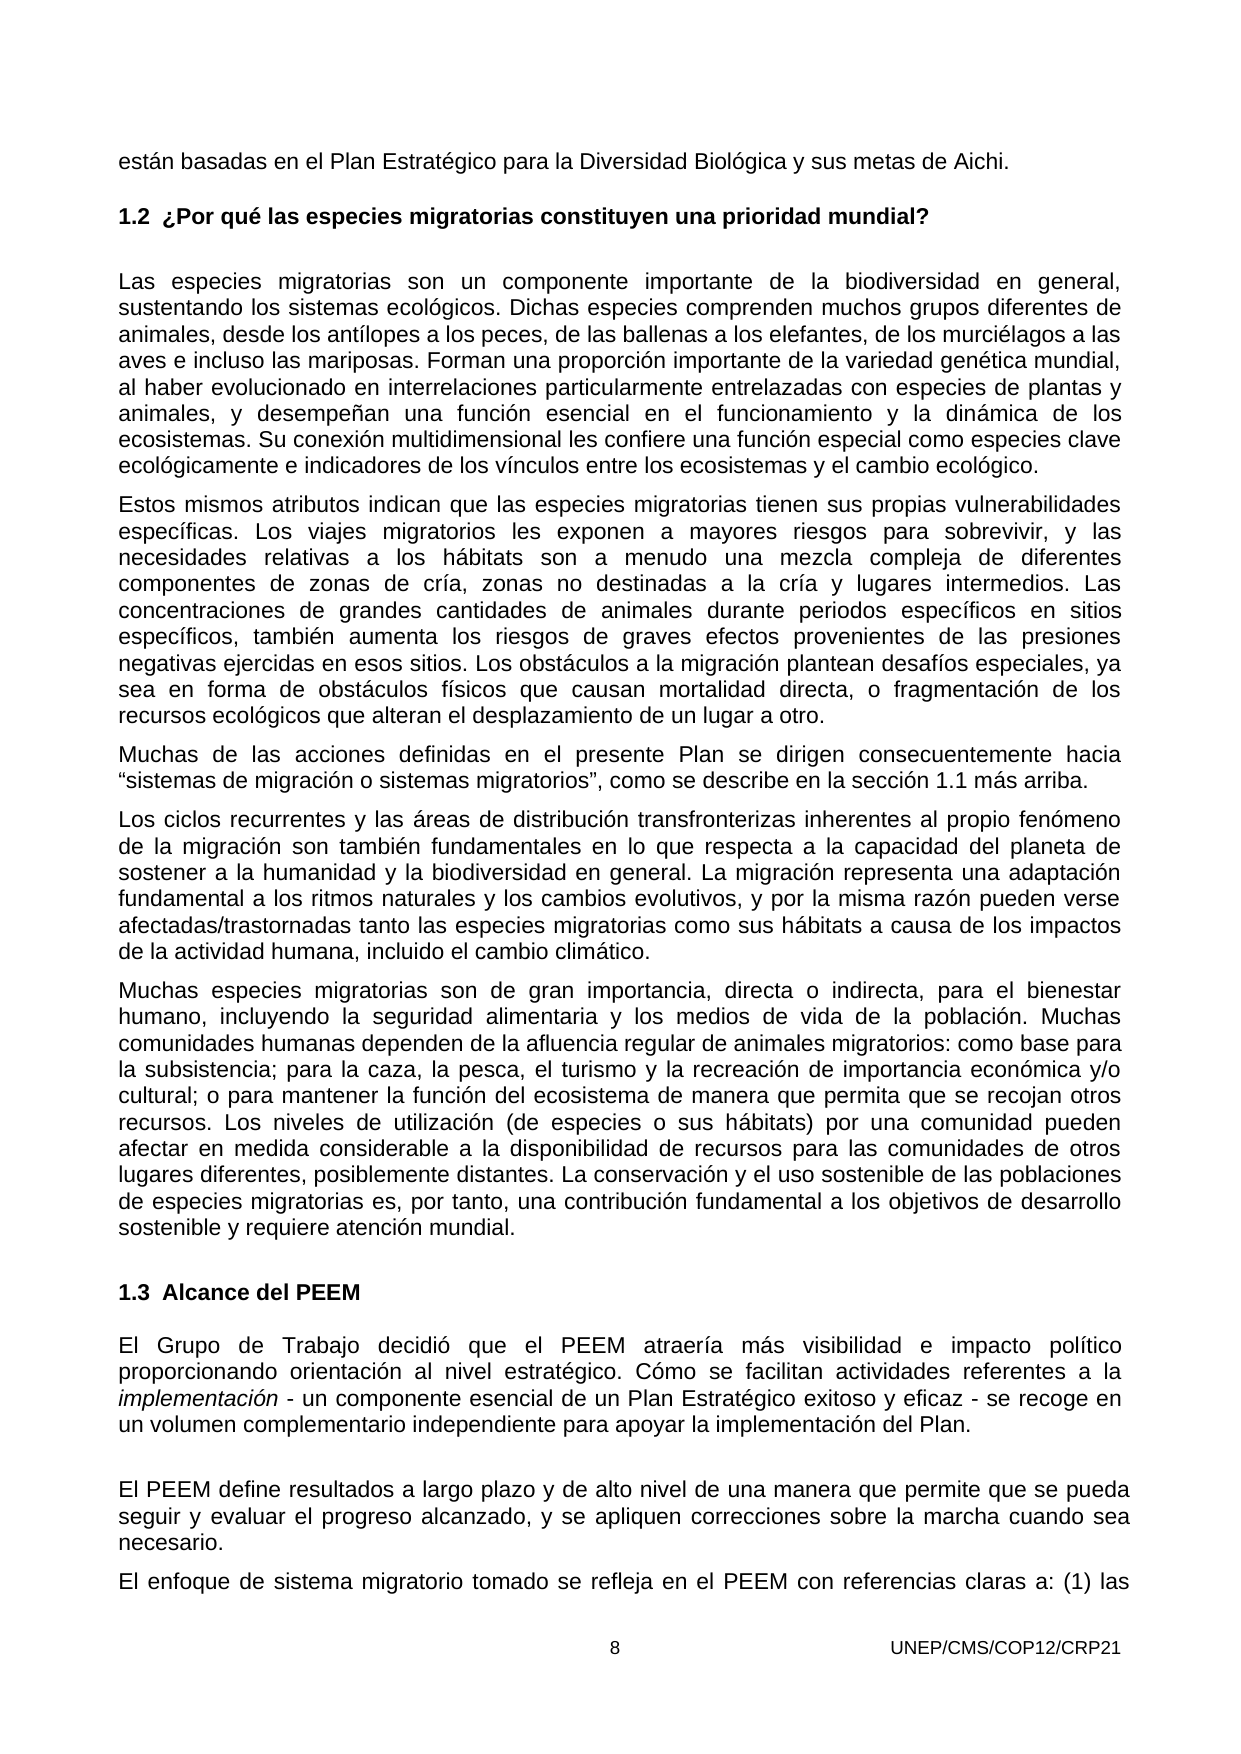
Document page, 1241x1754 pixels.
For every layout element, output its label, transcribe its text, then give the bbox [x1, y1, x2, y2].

list Alcance del PEEM [118, 1279, 1131, 1306]
text El Grupo de Trabajo decidió que el PEEM atraería más visibilidad e impacto político proporcionando orientación al nivel estratégico. Cómo se facilitan actividades referentes a la implementación - un componente esencial de un Plan Estratégico exitoso y eficaz - se recoge en un volumen complementario independiente para apoyar la implementación del Plan. [118, 1332, 1122, 1437]
text Estos mismos atributos indican que las especies migratorias tienen sus propias vulnerabilidades específicas. Los viajes migratorios les exponen a mayores riesgos para sobrevivir, y las necesidades relativas a los hábitats son a menudo una mezcla compleja de diferentes componentes de zonas de cría, zonas no destinadas a la cría y lugares intermedios. Las concentraciones de grandes cantidades de animales durante periodos específicos en sitios específicos, también aumenta los riesgos de graves efectos provenientes de las presiones negativas ejercidas en esos sitios. Los obstáculos a la migración plantean desafíos especiales, ya sea en forma de obstáculos físicos que causan mortalidad directa, o fragmentación de los recursos ecológicos que alteran el desplazamiento de un lugar a otro. [118, 491, 1122, 728]
text Los ciclos recurrentes y las áreas de distribución transfronterizas inherentes al propio fenómeno de la migración son también fundamentales en lo que respecta a la capacidad del planeta de sostener a la humanidad y la biodiversidad en general. La migración representa una adaptación fundamental a los ritmos naturales y los cambios evolutivos, y por la misma razón pueden verse afectadas/trastornadas tanto las especies migratorias como sus hábitats a causa de los impactos de la actividad humana, incluido el cambio climático. [118, 806, 1122, 964]
text Muchas de las acciones definidas en el presente Plan se dirigen consecuentemente hacia “sistemas de migración o sistemas migratorios”, como se describe en la sección 1.1 más arriba. [118, 741, 1122, 794]
text Muchas especies migratorias son de gran importancia, directa o indirecta, para el bienestar humano, incluyendo la seguridad alimentaria y los medios de vida de la población. Muchas comunidades humanas dependen de la afluencia regular de animales migratorios: como base para la subsistencia; para la caza, la pesca, el turismo y la recreación de importancia económica y/o cultural; o para mantener la función del ecosistema de manera que permita que se recojan otros recursos. Los niveles de utilización (de especies o sus hábitats) por una comunidad pueden afectar en medida considerable a la disponibilidad de recursos para las comunidades de otros lugares diferentes, posiblemente distantes. La conservación y el uso sostenible de las poblaciones de especies migratorias es, por tanto, una contribución fundamental a los objetivos de desarrollo sostenible y requiere atención mundial. [118, 977, 1122, 1240]
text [118, 1568, 1131, 1594]
text Las especies migratorias son un componente importante de la biodiversidad en general, sustentando los sistemas ecológicos. Dichas especies comprenden muchos grupos diferentes de animales, desde los antílopes a los peces, de las ballenas a los elefantes, de los murciélagos a las aves e incluso las mariposas. Forman una proporción importante de la variedad genética mundial, al haber evolucionado en interrelaciones particularmente entrelazadas con especies de plantas y animales, y desempeñan una función esencial en el funcionamiento y la dinámica de los ecosistemas. Su conexión multidimensional les confiere una función especial como especies clave ecológicamente e indicadores de los vínculos entre los ecosistemas y el cambio ecológico. [118, 268, 1122, 479]
text El PEEM define resultados a largo plazo y de alto nivel de una manera que permite que se pueda seguir y evaluar el progreso alcanzado, y se apliquen correcciones sobre la marcha cuando sea necesario. [118, 1476, 1131, 1555]
list ¿Por qué las especies migratorias constituyen una prioridad mundial? [118, 203, 1131, 229]
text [118, 148, 1122, 174]
